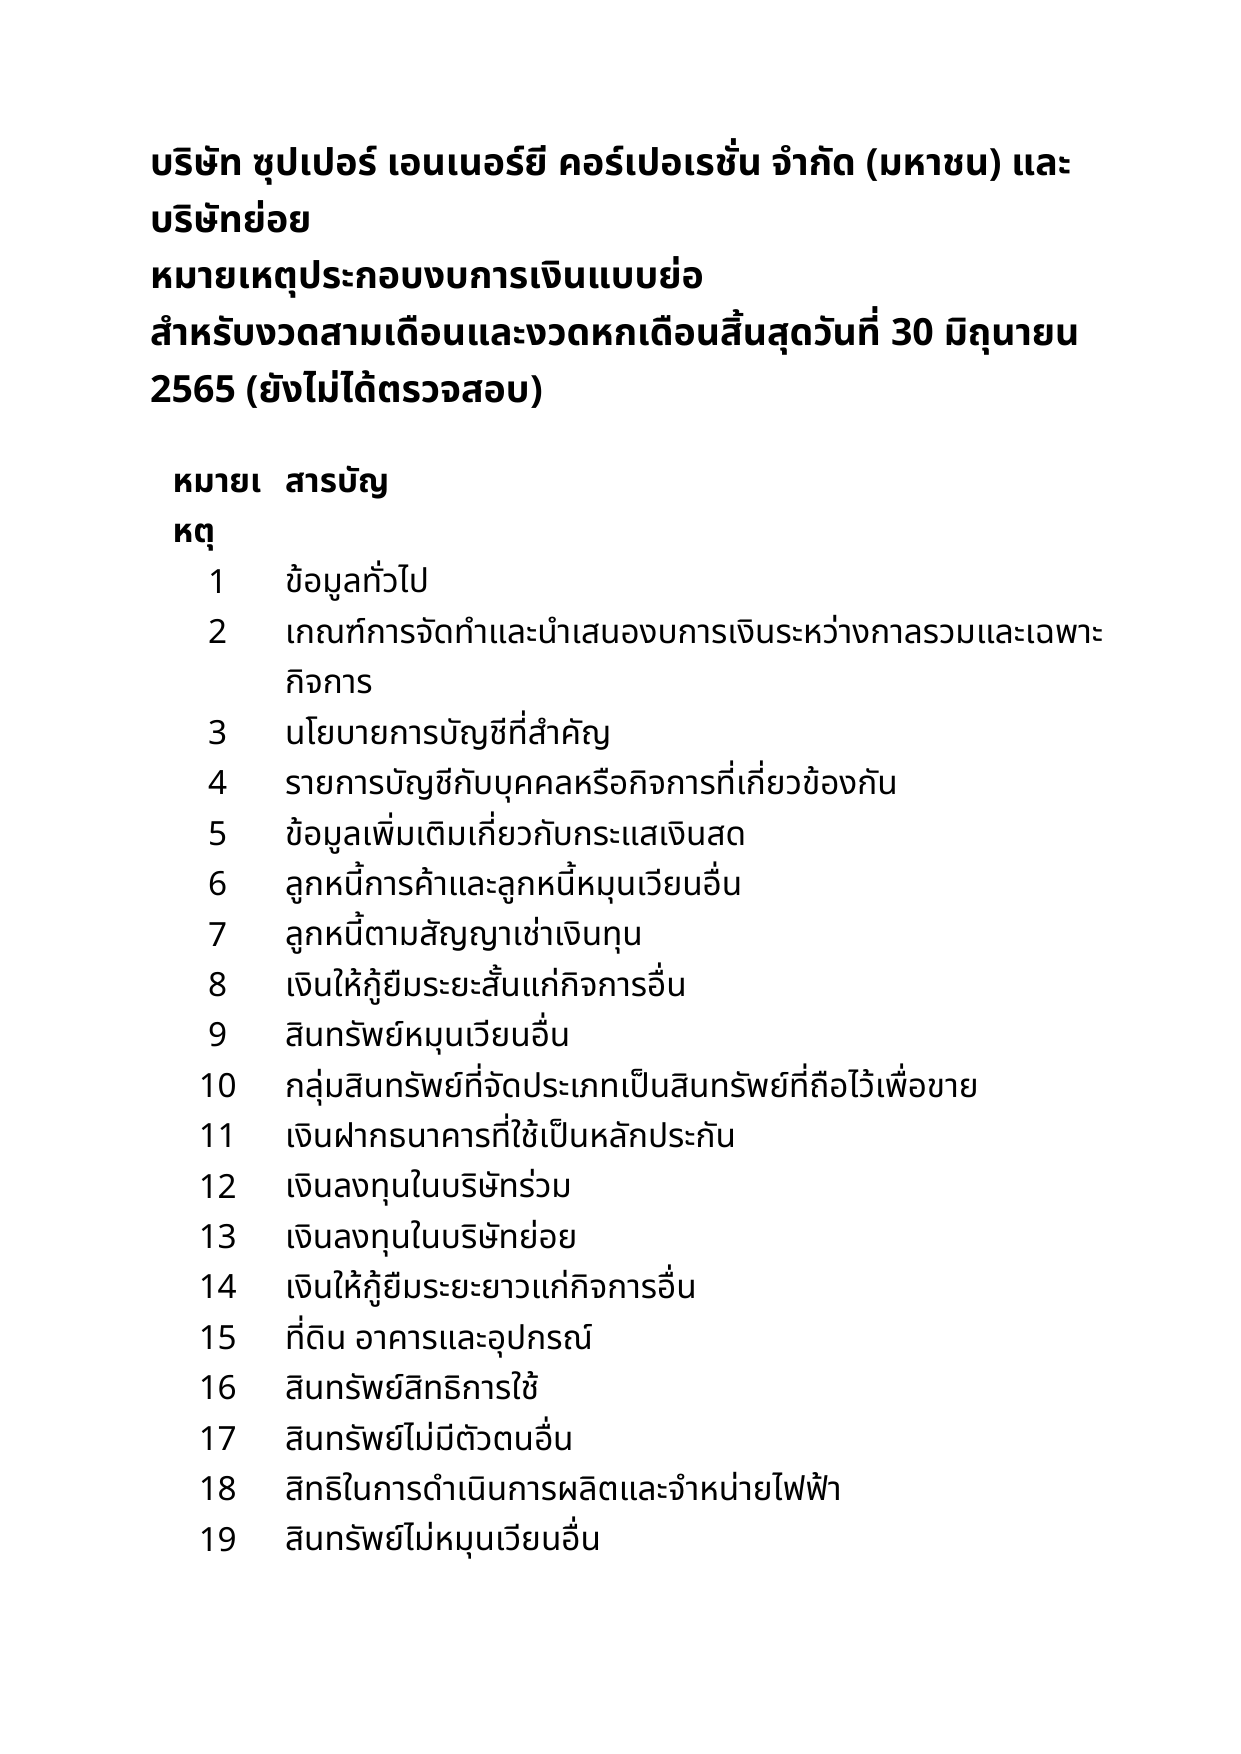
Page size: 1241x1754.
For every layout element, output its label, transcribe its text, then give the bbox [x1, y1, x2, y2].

table_cell ลูกหนี้ตามสัญญาเช่าเงินทุน [274, 910, 1155, 961]
table_cell เงินลงทุนในบริษัทร่วม [274, 1163, 1155, 1213]
table_header หมายเหตุ [161, 457, 274, 557]
table_cell ข้อมูลทั่วไป [274, 558, 1155, 608]
table_cell 18 [161, 1465, 274, 1515]
table_cell สินทรัพย์หมุนเวียนอื่น [274, 1011, 1155, 1062]
table_cell สินทรัพย์ไม่หมุนเวียนอื่น [274, 1515, 1155, 1566]
table_cell 4 [161, 759, 274, 809]
table_cell 13 [161, 1213, 274, 1263]
table_cell 15 [161, 1314, 274, 1364]
table_cell รายการบัญชีกับบุคคลหรือกิจการที่เกี่ยวข้องกัน [274, 759, 1155, 809]
table_cell สิทธิในการดำเนินการผลิตและจำหน่ายไฟฟ้า [274, 1465, 1155, 1515]
table_cell 19 [161, 1515, 274, 1566]
table_cell 16 [161, 1364, 274, 1414]
table_cell 8 [161, 961, 274, 1011]
table_cell เกณฑ์การจัดทำและนำเสนองบการเงินระหว่างกาลรวมและเฉพาะกิจการ [274, 608, 1155, 709]
table_cell 6 [161, 860, 274, 910]
table_cell ลูกหนี้การค้าและลูกหนี้หมุนเวียนอื่น [274, 860, 1155, 910]
table_cell นโยบายการบัญชีที่สำคัญ [274, 709, 1155, 759]
table_cell เงินลงทุนในบริษัทย่อย [274, 1213, 1155, 1263]
table_cell 9 [161, 1011, 274, 1062]
table_cell 14 [161, 1263, 274, 1314]
table_cell 11 [161, 1112, 274, 1162]
table_cell สินทรัพย์ไม่มีตัวตนอื่น [274, 1415, 1155, 1465]
table_cell 3 [161, 709, 274, 759]
table_cell 2 [161, 608, 274, 709]
table_header สารบัญ [274, 457, 1155, 557]
table_cell 12 [161, 1163, 274, 1213]
table_cell 7 [161, 910, 274, 961]
table_cell เงินให้กู้ยืมระยะสั้นแก่กิจการอื่น [274, 961, 1155, 1011]
table_cell กลุ่มสินทรัพย์ที่จัดประเภทเป็นสินทรัพย์ที่ถือไว้เพื่อขาย [274, 1062, 1155, 1112]
table_cell 10 [161, 1062, 274, 1112]
table_cell สินทรัพย์สิทธิการใช้ [274, 1364, 1155, 1414]
table_cell ที่ดิน อาคารและอุปกรณ์ [274, 1314, 1155, 1364]
table_cell ข้อมูลเพิ่มเติมเกี่ยวกับกระแสเงินสด [274, 810, 1155, 860]
table_cell 1 [161, 558, 274, 608]
table_cell เงินให้กู้ยืมระยะยาวแก่กิจการอื่น [274, 1263, 1155, 1314]
table_cell เงินฝากธนาคารที่ใช้เป็นหลักประกัน [274, 1112, 1155, 1162]
table_cell 17 [161, 1415, 274, 1465]
table_cell 5 [161, 810, 274, 860]
